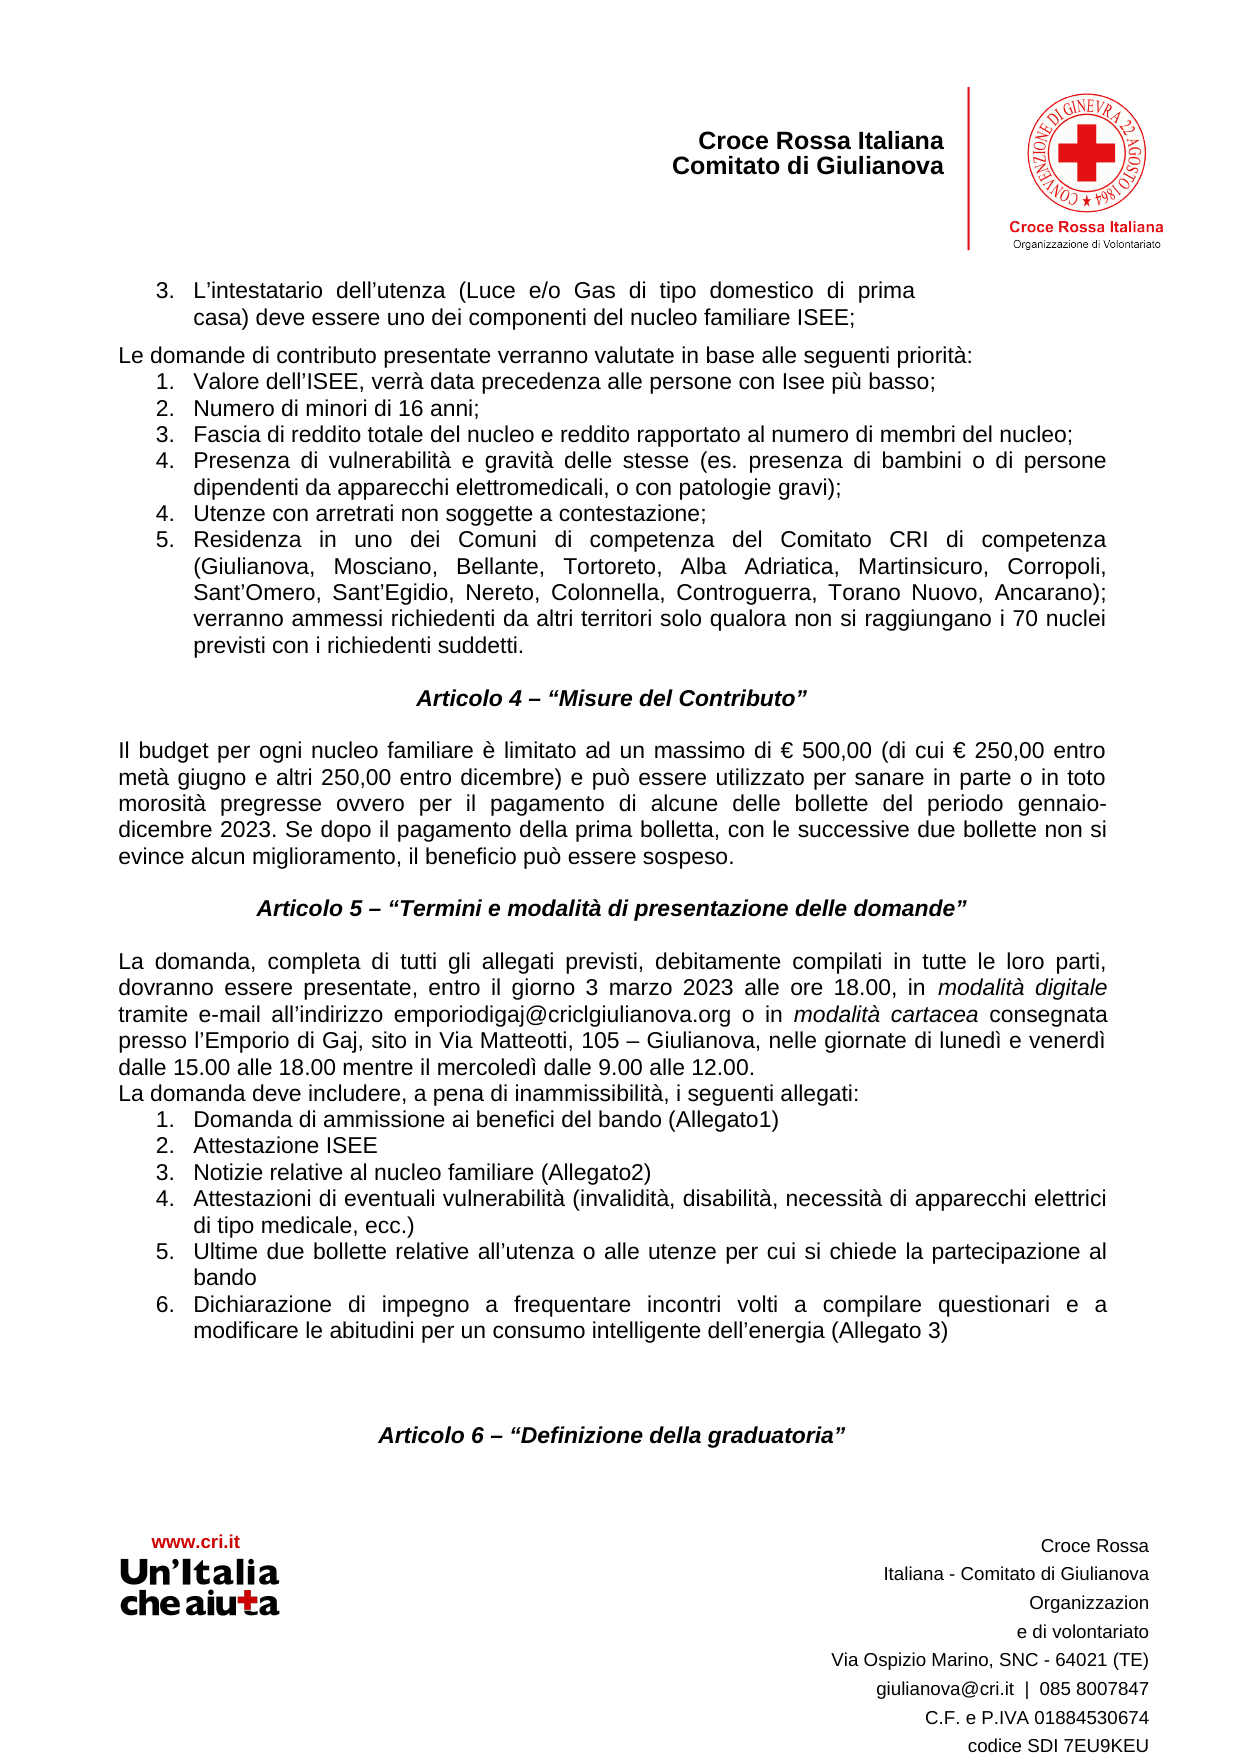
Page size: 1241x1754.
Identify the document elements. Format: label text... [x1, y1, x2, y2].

list Valore dell’ISEE, verrà data precedenza alle persone con Isee più basso; [156, 368, 1107, 394]
picture [935, 53, 1173, 298]
list Fascia di reddito totale del nucleo e reddito rapportato al numero di membri del nucleo; [156, 421, 1107, 447]
text La domanda, completa di tutti gli allegati previsti, debitamente compilati in tutte le loro parti, dovranno essere presentate, entro il giorno 3 marzo 2023 alle ore 18.00, in modalità digitale tramite e-mail all’indirizzo emporiodigaj@criclgiulianova.org o in modalità cartacea consegnata presso l’Emporio di Gaj, sito in Via Matteotti, 105 – Giulianova, nelle giornate di lunedì e venerdì dalle 15.00 alle 18.00 mentre il mercoledì dalle 9.00 alle 12.00. [118, 948, 1107, 1080]
list Numero di minori di 16 anni; [156, 394, 1107, 421]
list Attestazione ISEE [156, 1132, 1107, 1159]
text Articolo 5 – “Termini e modalità di presentazione delle domande” [118, 895, 1107, 922]
list Presenza di vulnerabilità e gravità delle stesse (es. presenza di bambini o di persone dipendenti da apparecchi elettromedicali, o con patologie gravi); [156, 447, 1107, 500]
list Domanda di ammissione ai benefici del bando (Allegato1) [156, 1106, 1107, 1132]
picture [118, 1555, 282, 1620]
list Notizie relative al nucleo familiare (Allegato2) [156, 1159, 1107, 1185]
text La domanda deve includere, a pena di inammissibilità, i seguenti allegati: [118, 1080, 1107, 1106]
text Articolo 4 – “Misure del Contributo” [118, 684, 1107, 711]
list Residenza in uno dei Comuni di competenza del Comitato CRI di competenza (Giulianova, Mosciano, Bellante, Tortoreto, Alba Adriatica, Martinsicuro, Corropoli, Sant’Omero, Sant’Egidio, Nereto, Colonnella, Controguerra, Torano Nuovo, Ancarano); verranno ammessi richiedenti da altri territori solo qualora non si raggiungano i 70 nuclei previsti con i richiedenti suddetti. [156, 526, 1107, 658]
text Le domande di contributo presentate verranno valutate in base alle seguenti priorità: [118, 342, 1107, 368]
list Ultime due bollette relative all’utenza o alle utenze per cui si chiede la partecipazione al bando [156, 1238, 1107, 1291]
list Attestazioni di eventuali vulnerabilità (invalidità, disabilità, necessità di apparecchi elettrici di tipo medicale, ecc.) [156, 1185, 1107, 1238]
text Il budget per ogni nucleo familiare è limitato ad un massimo di € 500,00 (di cui € 250,00 entro metà giugno e altri 250,00 entro dicembre) e può essere utilizzato per sanare in parte o in toto morosità pregresse ovvero per il pagamento di alcune delle bollette del periodo gennaio-dicembre 2023. Se dopo il pagamento della prima bolletta, con le successive due bollette non si evince alcun miglioramento, il beneficio può essere sospeso. [118, 737, 1107, 869]
list L’intestatario dell’utenza (Luce e/o Gas di tipo domestico di prima casa) deve essere uno dei componenti del nucleo familiare ISEE; [156, 277, 1107, 330]
list Dichiarazione di impegno a frequentare incontri volti a compilare questionari e a modificare le abitudini per un consumo intelligente dell’energia (Allegato 3) [156, 1291, 1107, 1343]
list Utenze con arretrati non soggette a contestazione; [156, 500, 1107, 526]
text Articolo 6 – “Definizione della graduatoria” [118, 1422, 1107, 1449]
